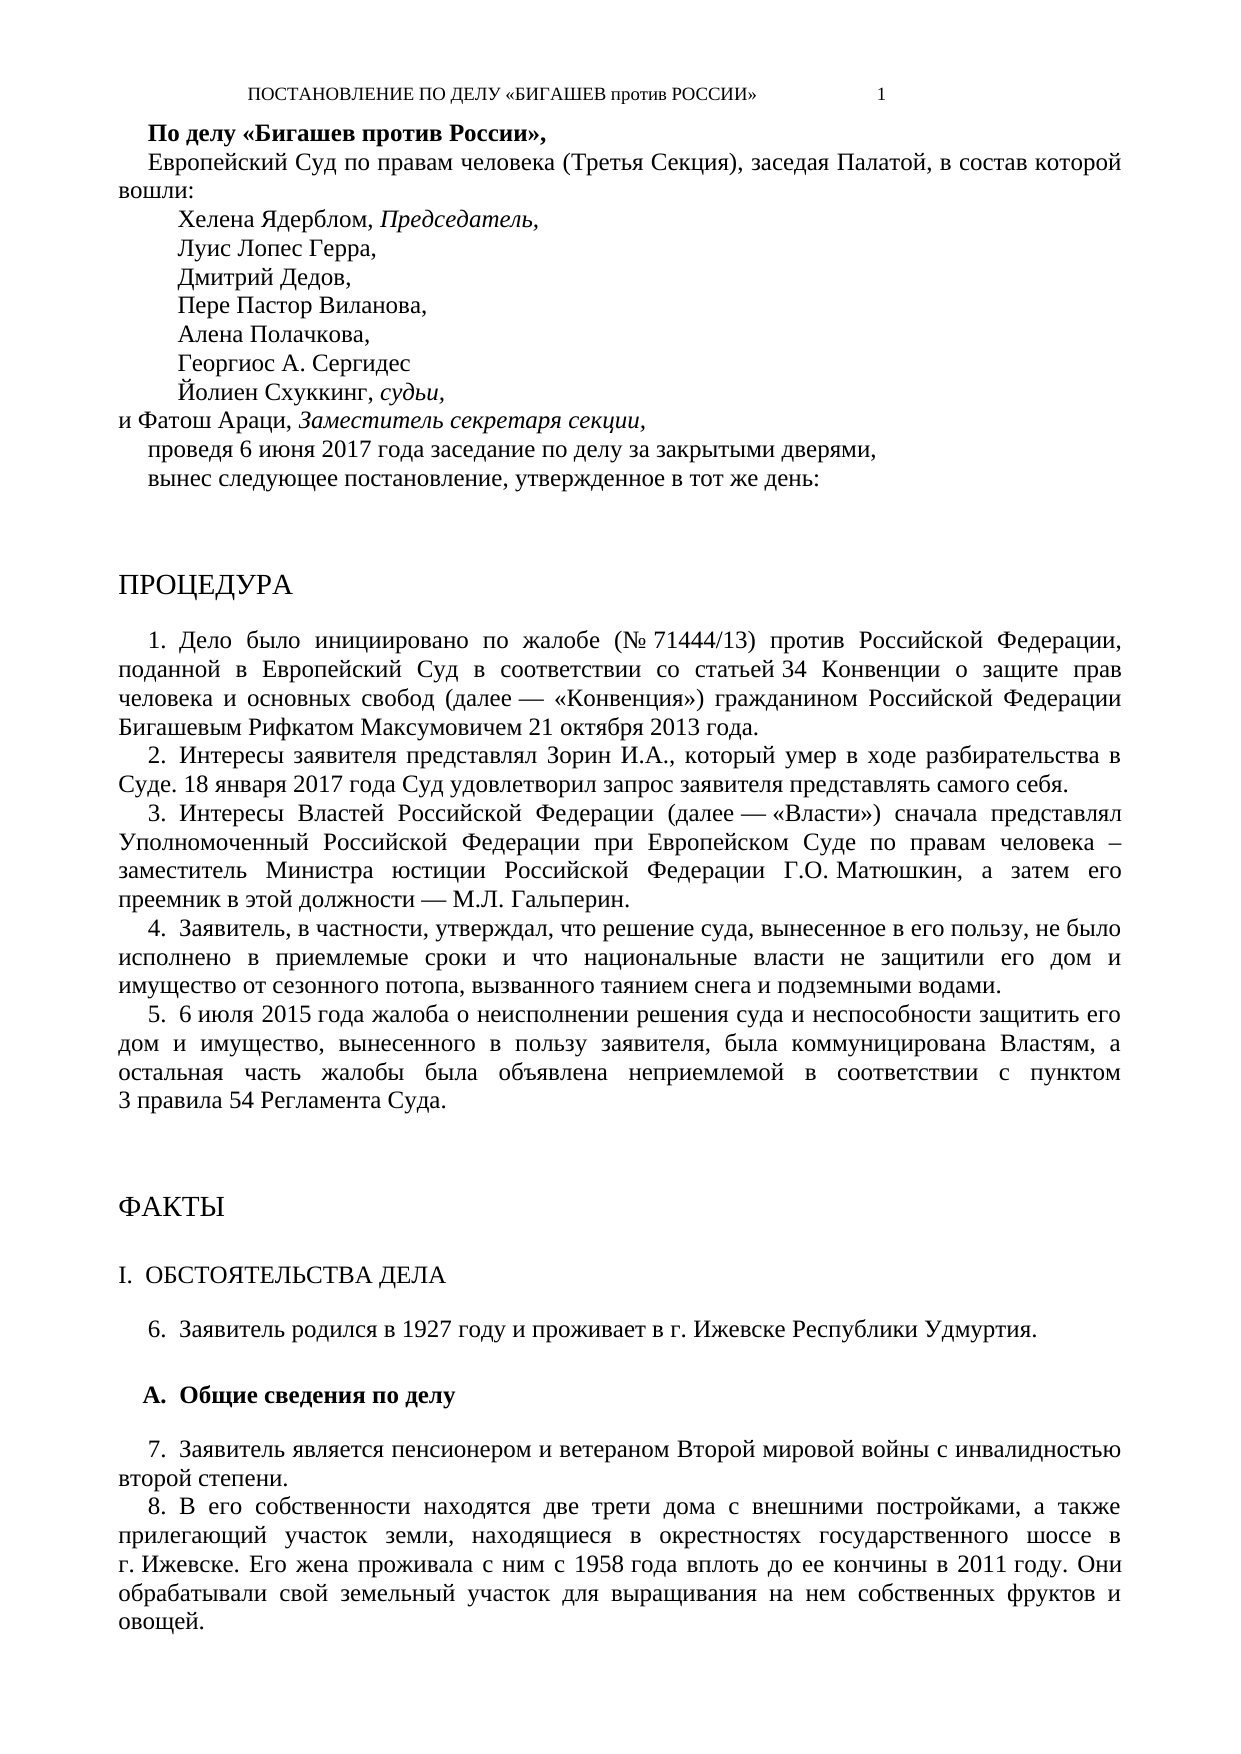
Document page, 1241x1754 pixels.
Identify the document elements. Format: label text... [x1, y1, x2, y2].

text 2. Интересы заявителя представлял Зорин И.А., который умер в ходе разбирательства в Суде. 18 января 2017 года Суд удовлетворил запрос заявителя представлять самого себя. [118, 740, 1122, 798]
text 6. Заявитель родился в 1927 году и проживает в г. Ижевске Республики Удмуртия. [118, 1314, 1122, 1343]
text Европейский Суд по правам человека (Третья Секция), заседая Палатой, в состав которой вошли: [118, 147, 1122, 204]
text 5. 6 июля 2015 года жалоба о неисполнении решения суда и неспособности защитить его дом и имущество, вынесенного в пользу заявителя, была коммуницирована Властям, а остальная часть жалобы была объявлена неприемлемой в соответствии с пунктом 3 правила 54 Регламента Суда. [118, 999, 1122, 1114]
title ФАКТЫ [118, 1189, 1122, 1223]
text 1. Дело было инициировано по жалобе (№ 71444/13) против Российской Федерации, поданной в Европейский Суд в соответствии со статьей 34 Конвенции о защите прав человека и основных свобод (далее — «Конвенция») гражданином Российской Федерации Бигашевым Рифкатом Максумовичем 21 октября 2013 года. [118, 625, 1122, 740]
text По делу «Бигашев против России», [118, 118, 1122, 147]
text 7. Заявитель является пенсионером и ветераном Второй мировой войны с инвалидностью второй степени. [118, 1434, 1122, 1491]
text 8. В его собственности находятся две трети дома с внешними постройками, а также прилегающий участок земли, находящиеся в окрестностях государственного шоссе в г. Ижевске. Его жена проживала с ним с 1958 года вплоть до ее кончины в 2011 году. Они обрабатывали свой земельный участок для выращивания на нем собственных фруктов и овощей. [118, 1491, 1122, 1635]
text вынес следующее постановление, утвержденное в тот же день: [118, 463, 1122, 492]
subtitle I. ОБСТОЯТЕЛЬСТВА ДЕЛА [118, 1260, 1122, 1289]
text Хелена Ядерблом, Председатель, Луис Лопес Герра, Дмитрий Дедов, Пере Пастор Виланова, Алена Полачкова, Георгиос А. Сергидес Йолиен Схуккинг, судьи, и Фатош Араци, Заместитель секретаря секции, [118, 204, 1122, 434]
title ПРОЦЕДУРА [118, 567, 1122, 600]
text 4. Заявитель, в частности, утверждал, что решение суда, вынесенное в его пользу, не было исполнено в приемлемые сроки и что национальные власти не защитили его дом и имущество от сезонного потопа, вызванного таянием снега и подземными водами. [118, 913, 1122, 999]
subtitle А. Общие сведения по делу [142, 1380, 1122, 1409]
text 3. Интересы Властей Российской Федерации (далее — «Власти») сначала представлял Уполномоченный Российской Федерации при Европейском Суде по правам человека – заместитель Министра юстиции Российской Федерации Г.О. Матюшкин, а затем его преемник в этой должности — М.Л. Гальперин. [118, 798, 1122, 913]
text проведя 6 июня 2017 года заседание по делу за закрытыми дверями, [118, 434, 1122, 463]
